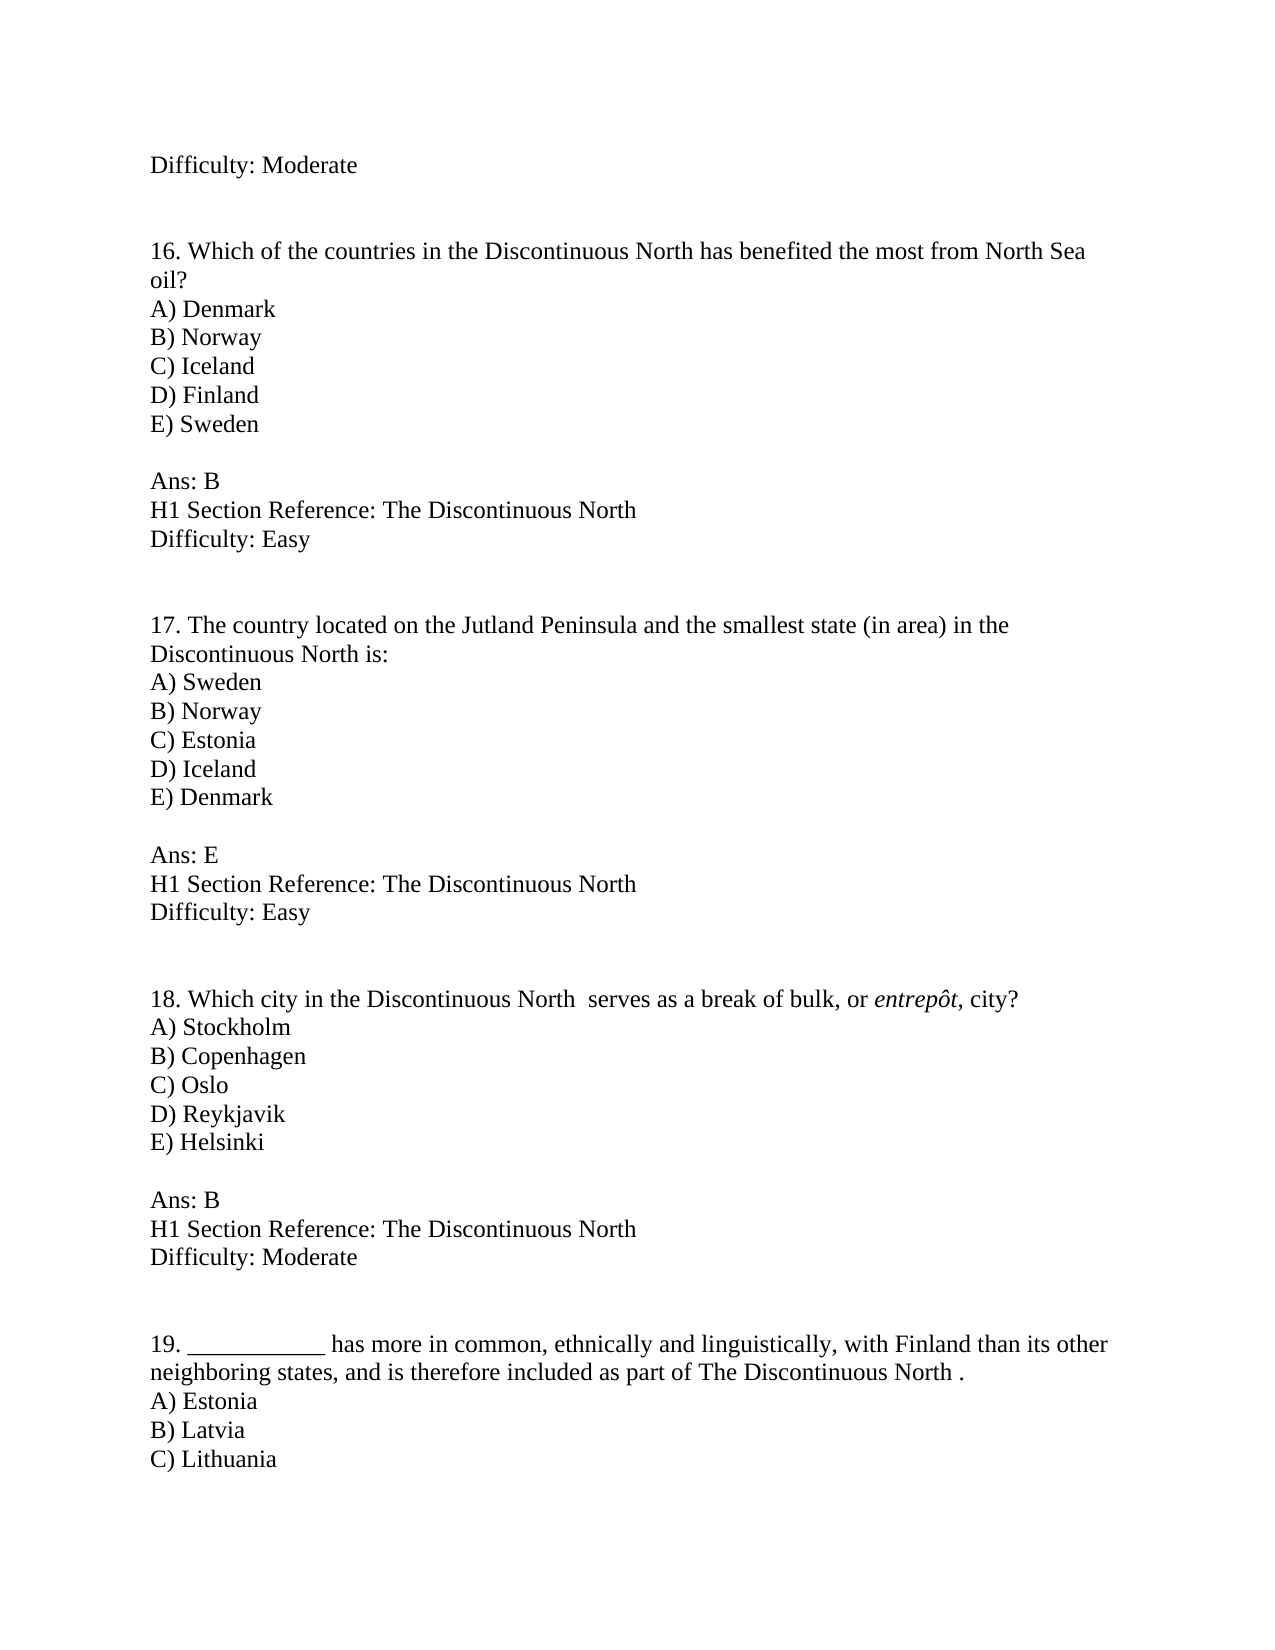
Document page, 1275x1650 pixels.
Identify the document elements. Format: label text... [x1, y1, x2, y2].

text Ans: B [150, 466, 1125, 495]
text 19. ___________ has more in common, ethnically and linguistically, with Finland than its other neighboring states, and is therefore included as part of The Discontinuous North . [150, 1329, 1125, 1386]
text A) [150, 1012, 1125, 1041]
text E) Sweden [150, 409, 1125, 437]
text C) Oslo [150, 1070, 1125, 1099]
text D) Iceland [150, 754, 1125, 782]
text 17. The country located on the Jutland Peninsula and the smallest state (in area) in the Discontinuous North is: [150, 610, 1125, 667]
text 18. Which city in the Discontinuous North serves as a break of bulk, or entrepôt, city? [150, 984, 1125, 1012]
text Ans: B [150, 1185, 1125, 1214]
text E) Denmark [150, 782, 1125, 811]
text Difficulty: Easy [150, 524, 1125, 552]
text Difficulty: Moderate [150, 1242, 1125, 1271]
text B) [150, 696, 1125, 725]
text A) [150, 294, 1125, 322]
text Ans: E [150, 840, 1125, 869]
text B) [150, 1041, 1125, 1070]
text 16. Which of the countries in the Discontinuous North has benefited the most from North Sea oil? [150, 236, 1125, 294]
text Difficulty: Easy [150, 897, 1125, 926]
text E) [150, 1127, 1125, 1156]
text C) Lithuania [150, 1444, 1125, 1472]
text D) [150, 1099, 1125, 1127]
text A) [150, 1386, 1125, 1415]
text Difficulty: Moderate [150, 150, 1125, 179]
text H1 Section Reference: The Discontinuous North [150, 495, 1125, 524]
text B) [150, 322, 1125, 351]
text A) [150, 667, 1125, 696]
text H1 Section Reference: The Discontinuous North [150, 869, 1125, 897]
text C) Estonia [150, 725, 1125, 754]
text B) [150, 1415, 1125, 1444]
text D) Finland [150, 380, 1125, 409]
text H1 Section Reference: The Discontinuous North [150, 1214, 1125, 1242]
text C) Iceland [150, 351, 1125, 380]
